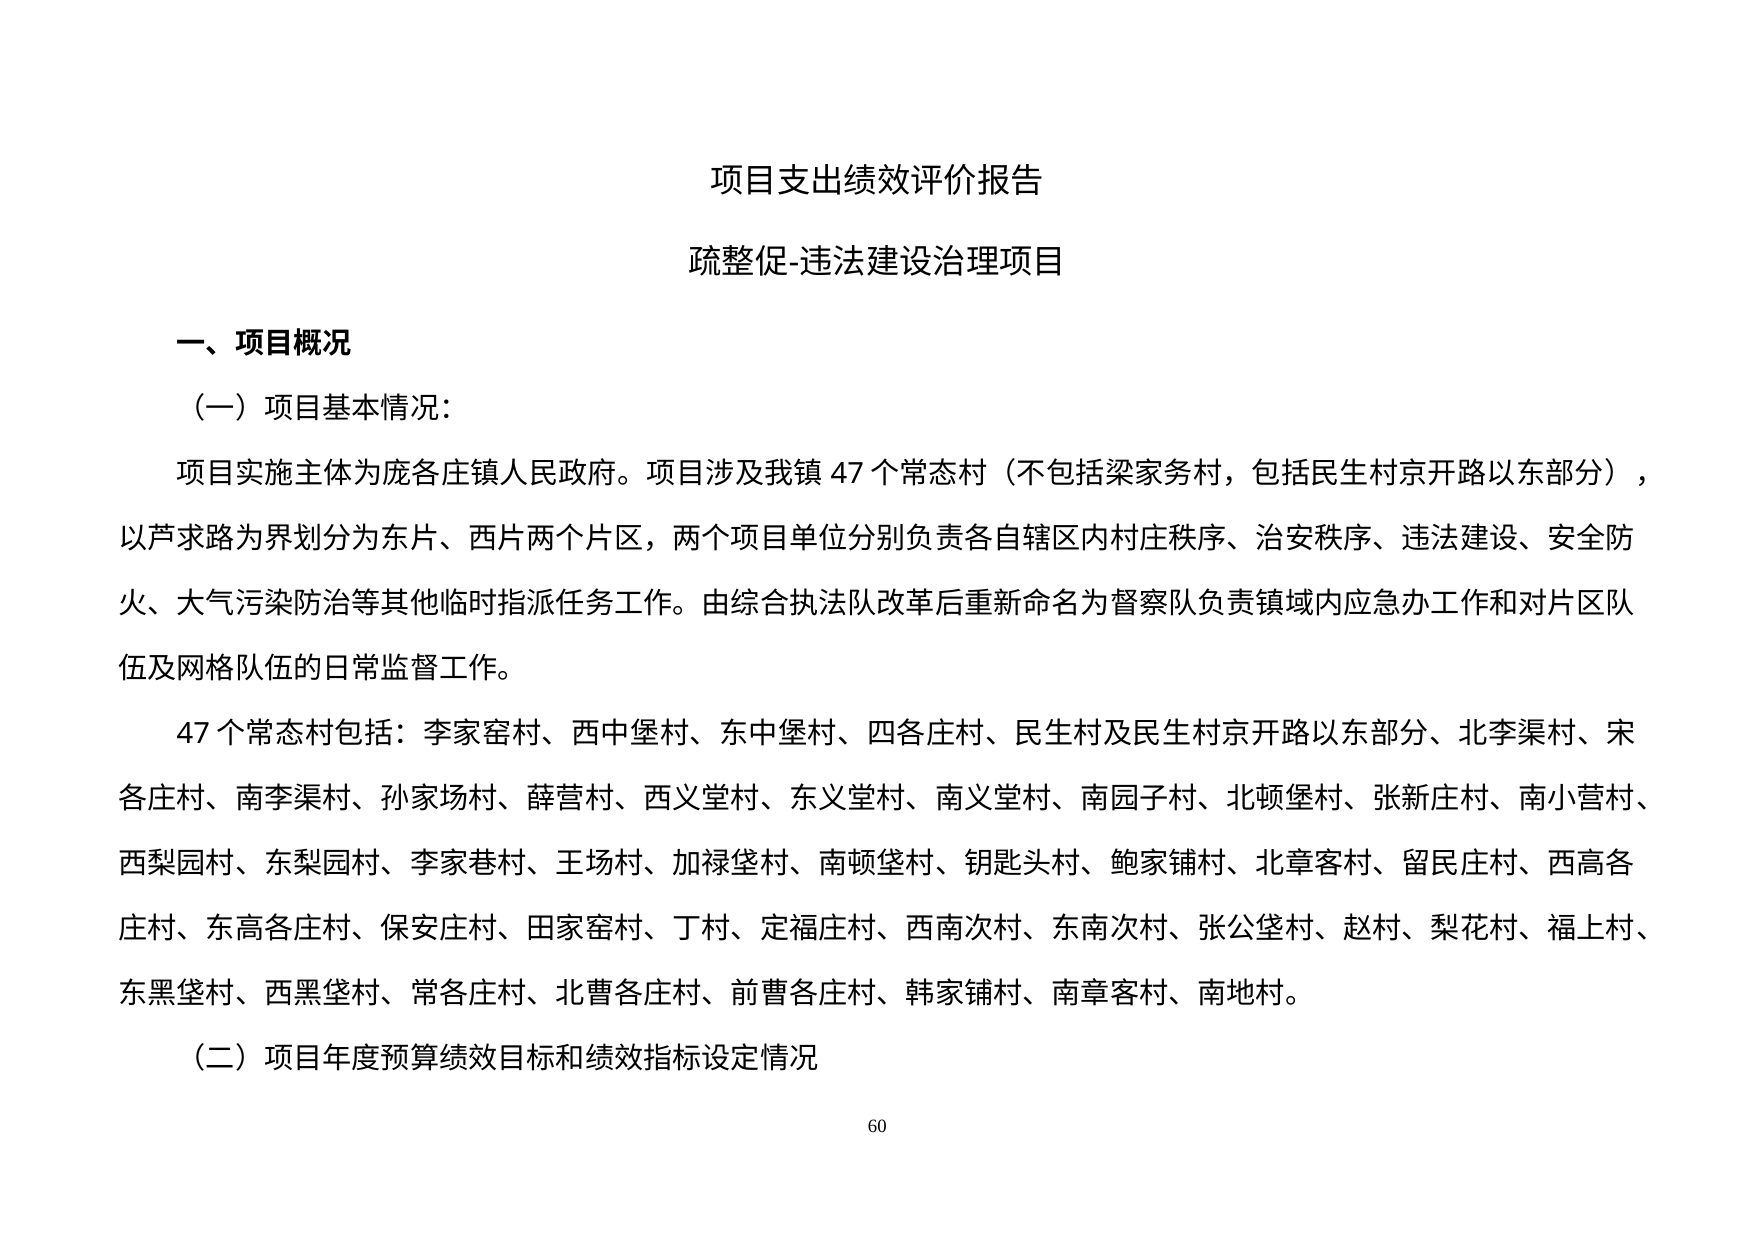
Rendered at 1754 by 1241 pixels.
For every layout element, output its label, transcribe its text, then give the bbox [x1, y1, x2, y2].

text （一）项目基本情况： [118, 373, 1636, 438]
list 项目年度预算绩效目标和绩效指标设定情况 [118, 1023, 1636, 1088]
text 项目支出绩效评价报告 [118, 145, 1636, 210]
text 一、项目概况 [118, 308, 1636, 373]
text 项目实施主体为庞各庄镇人民政府。项目涉及我镇47个常态村（不包括梁家务村，包括民生村京开路以东部分），以芦求路为界划分为东片、西片两个片区，两个项目单位分别负责各自辖区内村庄秩序、治安秩序、违法建设、安全防火、大气污染防治等其他临时指派任务工作。由综合执法队改革后重新命名为督察队负责镇域内应急办工作和对片区队伍及网格队伍的日常监督工作。 [118, 438, 1636, 698]
text 疏整促-违法建设治理项目 [118, 227, 1636, 292]
text 47个常态村包括：李家窑村、西中堡村、东中堡村、四各庄村、民生村及民生村京开路以东部分、北李渠村、宋各庄村、南李渠村、孙家场村、薛营村、西义堂村、东义堂村、南义堂村、南园子村、北顿堡村、张新庄村、南小营村、西梨园村、东梨园村、李家巷村、王场村、加禄垡村、南顿垡村、钥匙头村、鲍家铺村、北章客村、留民庄村、西高各庄村、东高各庄村、保安庄村、田家窑村、丁村、定福庄村、西南次村、东南次村、张公垡村、赵村、梨花村、福上村、东黑垡村、西黑垡村、常各庄村、北曹各庄村、前曹各庄村、韩家铺村、南章客村、南地村。 [118, 698, 1636, 1023]
